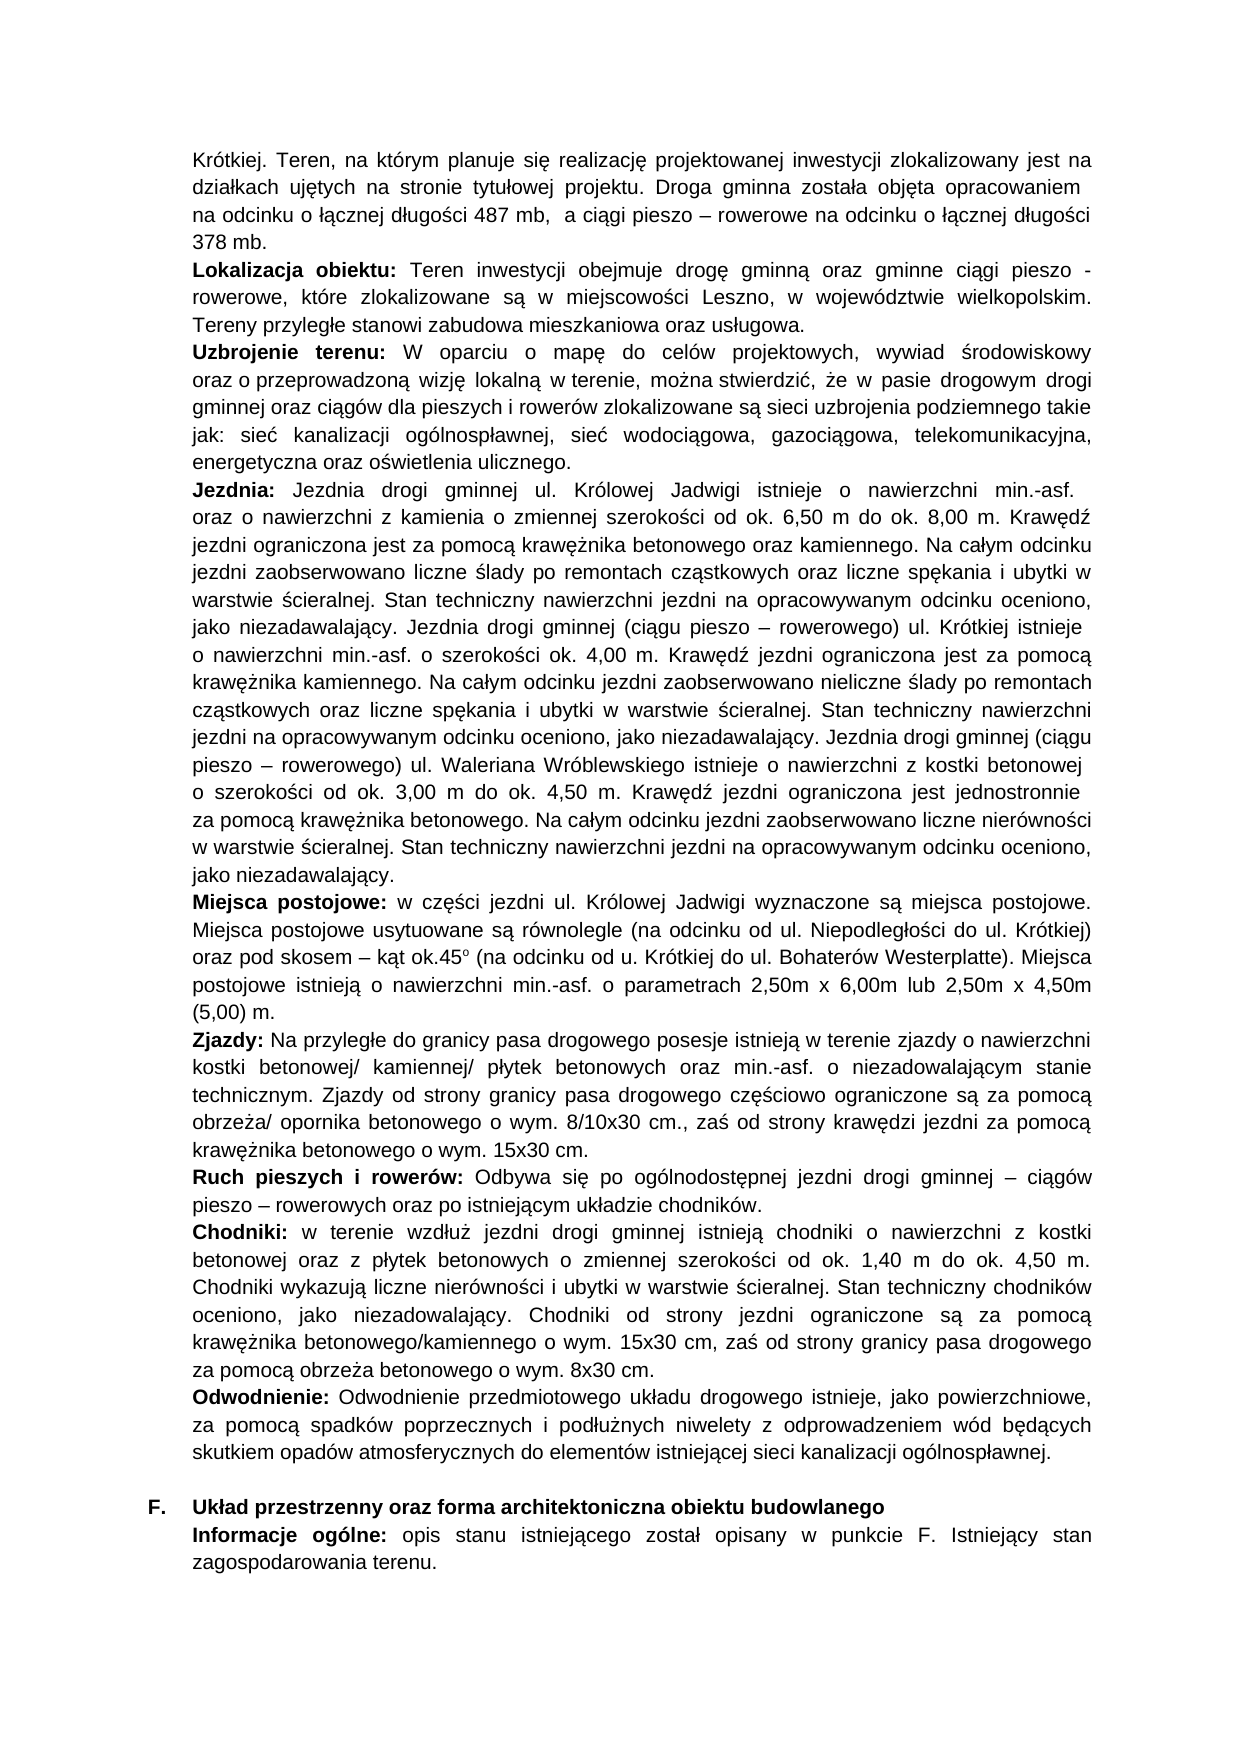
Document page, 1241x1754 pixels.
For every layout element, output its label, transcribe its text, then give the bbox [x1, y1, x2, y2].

text Odwodnienie: Odwodnienie przedmiotowego układu drogowego istnieje, jako powierzchniowe, za pomocą spadków poprzecznych i podłużnych niwelety z odprowadzeniem wód będących skutkiem opadów atmosferycznych do elementów istniejącej sieci kanalizacji ogólnospławnej. [192, 1385, 1093, 1464]
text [192, 148, 1093, 254]
text Miejsca postojowe: w części jezdni ul. Królowej Jadwigi wyznaczone są miejsca postojowe. Miejsca postojowe usytuowane są równolegle (na odcinku od ul. Niepodległości do ul. Krótkiej) oraz pod skosem – kąt ok.45o (na odcinku od u. Krótkiej do ul. Bohaterów Westerplatte). Miejsca postojowe istnieją o nawierzchni min.-asf. o parametrach 2,50m x 6,00m lub 2,50m x 4,50m (5,00) m. [192, 890, 1093, 1024]
text Zjazdy: Na przyległe do granicy pasa drogowego posesje istnieją w terenie zjazdy o nawierzchni kostki betonowej/ kamiennej/ płytek betonowych oraz min.-asf. o niezadowalającym stanie technicznym. Zjazdy od strony granicy pasa drogowego częściowo ograniczone są za pomocą obrzeża/ opornika betonowego o wym. 8/10x30 cm., zaś od strony krawędzi jezdni za pomocą krawężnika betonowego o wym. 15x30 cm. [192, 1028, 1093, 1162]
text Jezdnia: Jezdnia drogi gminnej ul. Królowej Jadwigi istnieje o nawierzchni min.-asf. oraz o nawierzchni z kamienia o zmiennej szerokości od ok. 6,50 m do ok. 8,00 m. Krawędź jezdni ograniczona jest za pomocą krawężnika betonowego oraz kamiennego. Na całym odcinku jezdni zaobserwowano liczne ślady po remontach cząstkowych oraz liczne spękania i ubytki w warstwie ścieralnej. Stan techniczny nawierzchni jezdni na opracowywanym odcinku oceniono, jako niezadawalający. Jezdnia drogi gminnej (ciągu pieszo – rowerowego) ul. Krótkiej istnieje o nawierzchni min.-asf. o szerokości ok. 4,00 m. Krawędź jezdni ograniczona jest za pomocą krawężnika kamiennego. Na całym odcinku jezdni zaobserwowano nieliczne ślady po remontach cząstkowych oraz liczne spękania i ubytki w warstwie ścieralnej. Stan techniczny nawierzchni jezdni na opracowywanym odcinku oceniono, jako niezadawalający. Jezdnia drogi gminnej (ciągu pieszo – rowerowego) ul. Waleriana Wróblewskiego istnieje o nawierzchni z kostki betonowej o szerokości od ok. 3,00 m do ok. 4,50 m. Krawędź jezdni ograniczona jest jednostronnie za pomocą krawężnika betonowego. Na całym odcinku jezdni zaobserwowano liczne nierówności w warstwie ścieralnej. Stan techniczny nawierzchni jezdni na opracowywanym odcinku oceniono, jako niezadawalający. [192, 478, 1093, 887]
text Lokalizacja obiektu: Teren inwestycji obejmuje drogę gminną oraz gminne ciągi pieszo - rowerowe, które zlokalizowane są w miejscowości Leszno, w województwie wielkopolskim. Tereny przyległe stanowi zabudowa mieszkaniowa oraz usługowa. [192, 258, 1093, 337]
text Chodniki: w terenie wzdłuż jezdni drogi gminnej istnieją chodniki o nawierzchni z kostki betonowej oraz z płytek betonowych o zmiennej szerokości od ok. 1,40 m do ok. 4,50 m. Chodniki wykazują liczne nierówności i ubytki w warstwie ścieralnej. Stan techniczny chodników oceniono, jako niezadowalający. Chodniki od strony jezdni ograniczone są za pomocą krawężnika betonowego/kamiennego o wym. 15x30 cm, zaś od strony granicy pasa drogowego za pomocą obrzeża betonowego o wym. 8x30 cm. [192, 1220, 1093, 1382]
text Ruch pieszych i rowerów: Odbywa się po ogólnodostępnej jezdni drogi gminnej – ciągów pieszo – rowerowych oraz po istniejącym układzie chodników. [192, 1165, 1093, 1217]
list Układ przestrzenny oraz forma architektoniczna obiektu budowlanego [148, 1495, 1093, 1519]
text Uzbrojenie terenu: W oparciu o mapę do celów projektowych, wywiad środowiskowy oraz o przeprowadzoną wizję lokalną w terenie, można stwierdzić, że w pasie drogowym drogi gminnej oraz ciągów dla pieszych i rowerów zlokalizowane są sieci uzbrojenia podziemnego takie jak: sieć kanalizacji ogólnospławnej, sieć wodociągowa, gazociągowa, telekomunikacyjna, energetyczna oraz oświetlenia ulicznego. [192, 340, 1093, 474]
text Informacje ogólne: opis stanu istniejącego został opisany w punkcie F. Istniejący stan zagospodarowania terenu. [192, 1523, 1093, 1574]
